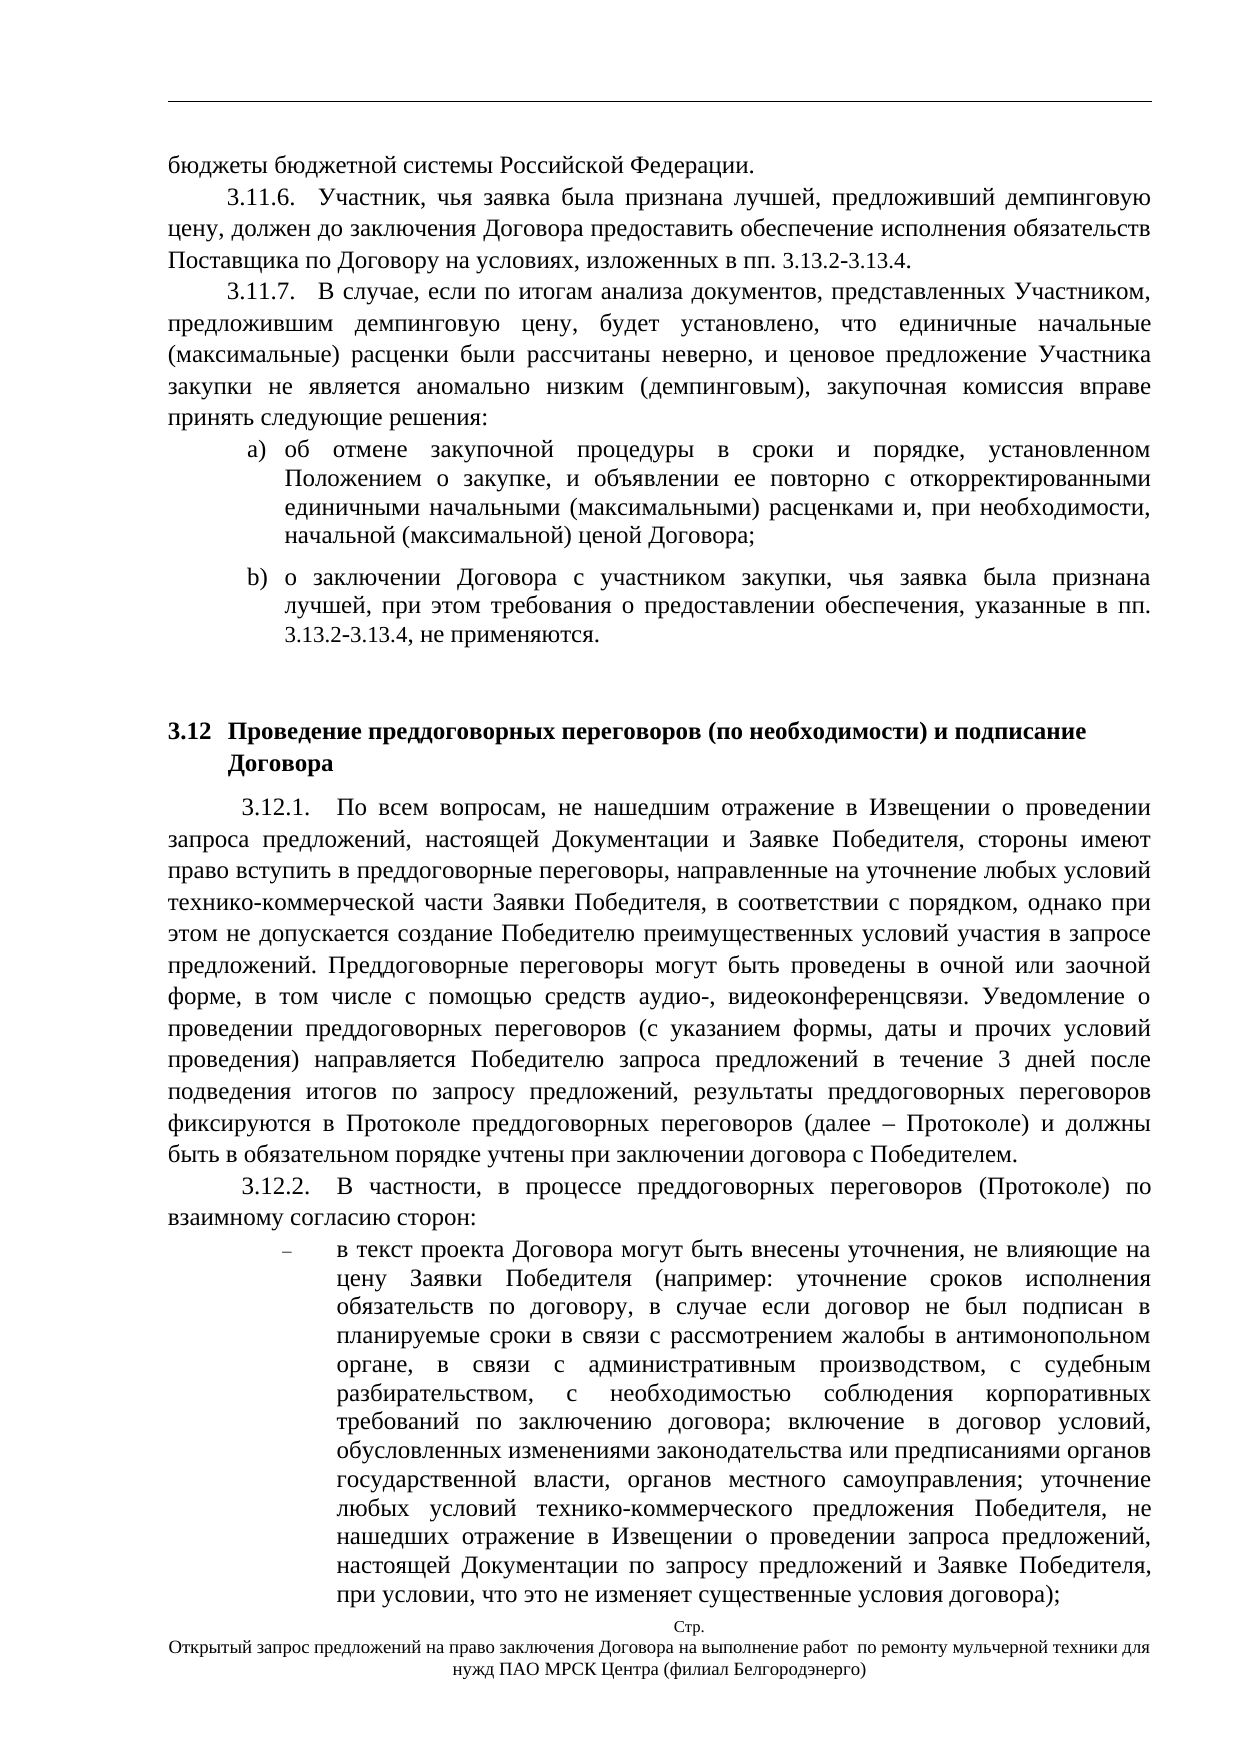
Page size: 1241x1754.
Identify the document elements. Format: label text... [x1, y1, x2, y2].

list В частности, в процессе преддоговорных переговоров (Протоколе) по взаимному согласию сторон: [168, 1171, 1152, 1231]
list об отмене закупочной процедуры в сроки и порядке, установленном Положением о закупке, и объявлении ее повторно с откорректированными единичными начальными (максимальными) расценками и, при необходимости, начальной (максимальной) ценой Договора; [247, 434, 1152, 549]
list По всем вопросам, не нашедшим отражение в Извещении о проведении запроса предложений, настоящей Документации и Заявке Победителя, стороны имеют право вступить в преддоговорные переговоры, направленные на уточнение любых условий технико-коммерческой части Заявки Победителя, в соответствии с порядком, однако при этом не допускается создание Победителю преимущественных условий участия в запросе предложений. Преддоговорные переговоры могут быть проведены в очной или заочной форме, в том числе с помощью средств аудио-, видеоконференцсвязи. Уведомление о проведении преддоговорных переговоров (с указанием формы, даты и прочих условий проведения) направляется Победителю запроса предложений в течение 3 дней после подведения итогов по запросу предложений, результаты преддоговорных переговоров фиксируются в Протоколе преддоговорных переговоров (далее – Протоколе) и должны быть в обязательном порядке учтены при заключении договора с Победителем. [168, 792, 1152, 1168]
list в текст проекта Договора могут быть внесены уточнения, не влияющие на цену Заявки Победителя (например: уточнение сроков исполнения обязательств по договору, в случае если договор не был подписан в планируемые сроки в связи с рассмотрением жалобы в антимонопольном органе, в связи с административным производством, с судебным разбирательством, с необходимостью соблюдения корпоративных требований по заключению договора; включение в договор условий, обусловленных изменениями законодательства или предписаниями органов государственной власти, органов местного самоуправления; уточнение любых условий технико-коммерческого предложения Победителя, не нашедших отражение в Извещении о проведении запроса предложений, настоящей Документации по запросу предложений и Заявке Победителя, при условии, что это не изменяет существенные условия договора); [280, 1234, 1152, 1608]
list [168, 150, 1152, 179]
list о заключении Договора с участником закупки, чья заявка была признана лучшей, при этом требования о предоставлении обеспечения, указанные в пп. 3.13.2-3.13.4, не применяются. [247, 562, 1152, 648]
list Участник, чья заявка была признана лучшей, предложивший демпинговую цену, должен до заключения Договора предоставить обеспечение исполнения обязательств Поставщика по Договору на условиях, изложенных в пп. 3.13.2-3.13.4. [168, 182, 1152, 273]
list В случае, если по итогам анализа документов, представленных Участником, предложившим демпинговую цену, будет установлено, что единичные начальные (максимальные) расценки были рассчитаны неверно, и ценовое предложение Участника закупки не является аномально низким (демпинговым), закупочная комиссия вправе принять следующие решения: [168, 276, 1152, 431]
subtitle Проведение преддоговорных переговоров (по необходимости) и подписание Договора [168, 716, 1152, 777]
